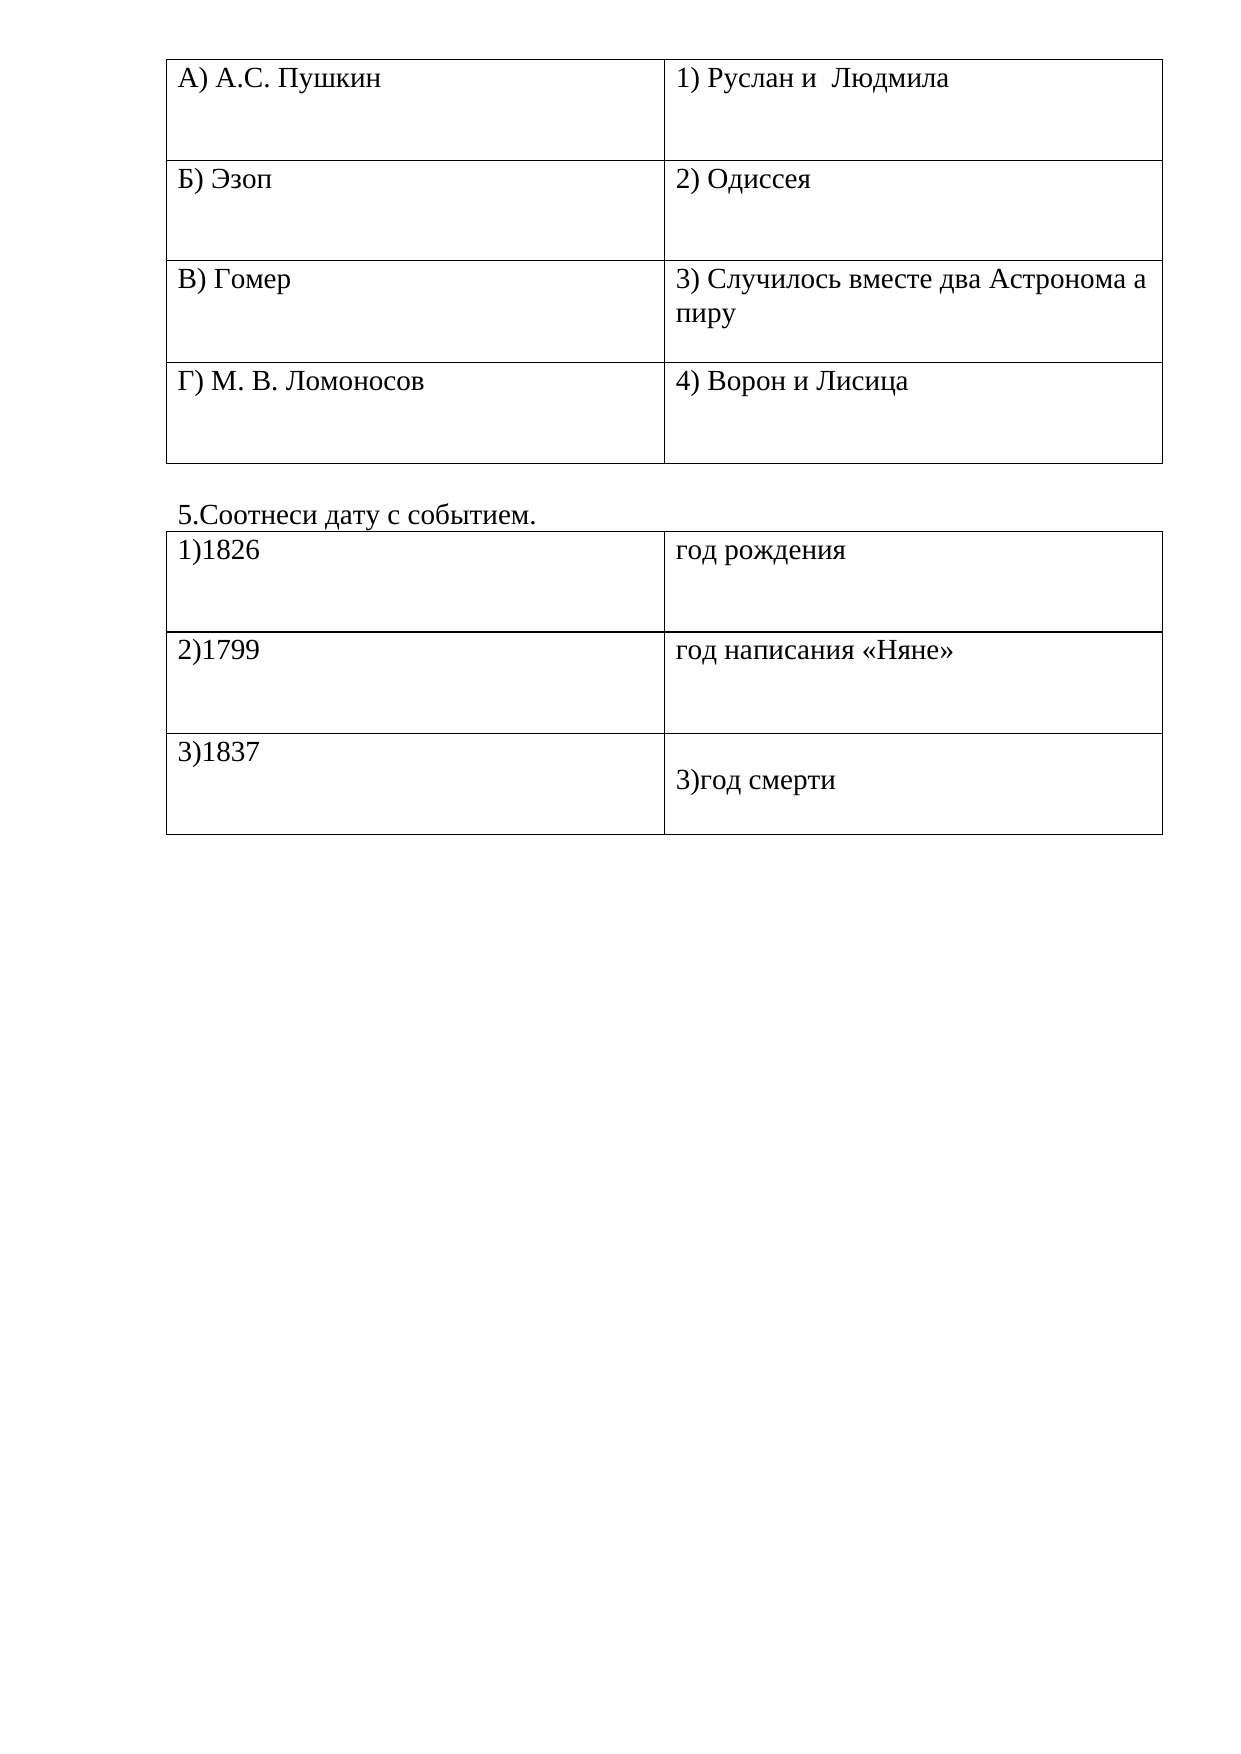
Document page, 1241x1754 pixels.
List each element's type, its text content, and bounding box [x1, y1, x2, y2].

table_cell 2) Одиссея [665, 161, 1162, 260]
table_cell 3) Случилось вместе два Астронома а пиру [665, 261, 1162, 362]
table_header 1) Руслан и Людмила [665, 60, 1162, 160]
text 5.Соотнеси дату с событием. [177, 497, 1152, 531]
table_cell 3)1837 [167, 734, 664, 834]
table_cell 3)год смерти [665, 734, 1162, 834]
table_header год рождения [665, 532, 1162, 631]
table_cell Г) М. В. Ломоносов [167, 363, 664, 463]
table_cell 4) Ворон и Лисица [665, 363, 1162, 463]
table_cell В) Гомер [167, 261, 664, 362]
table_cell 2)1799 [167, 633, 664, 733]
table_header А) А.С. Пушкин [167, 60, 664, 160]
table_cell Б) Эзоп [167, 161, 664, 260]
table_header 1)1826 [167, 532, 664, 631]
table_cell год написания «Няне» [665, 633, 1162, 733]
